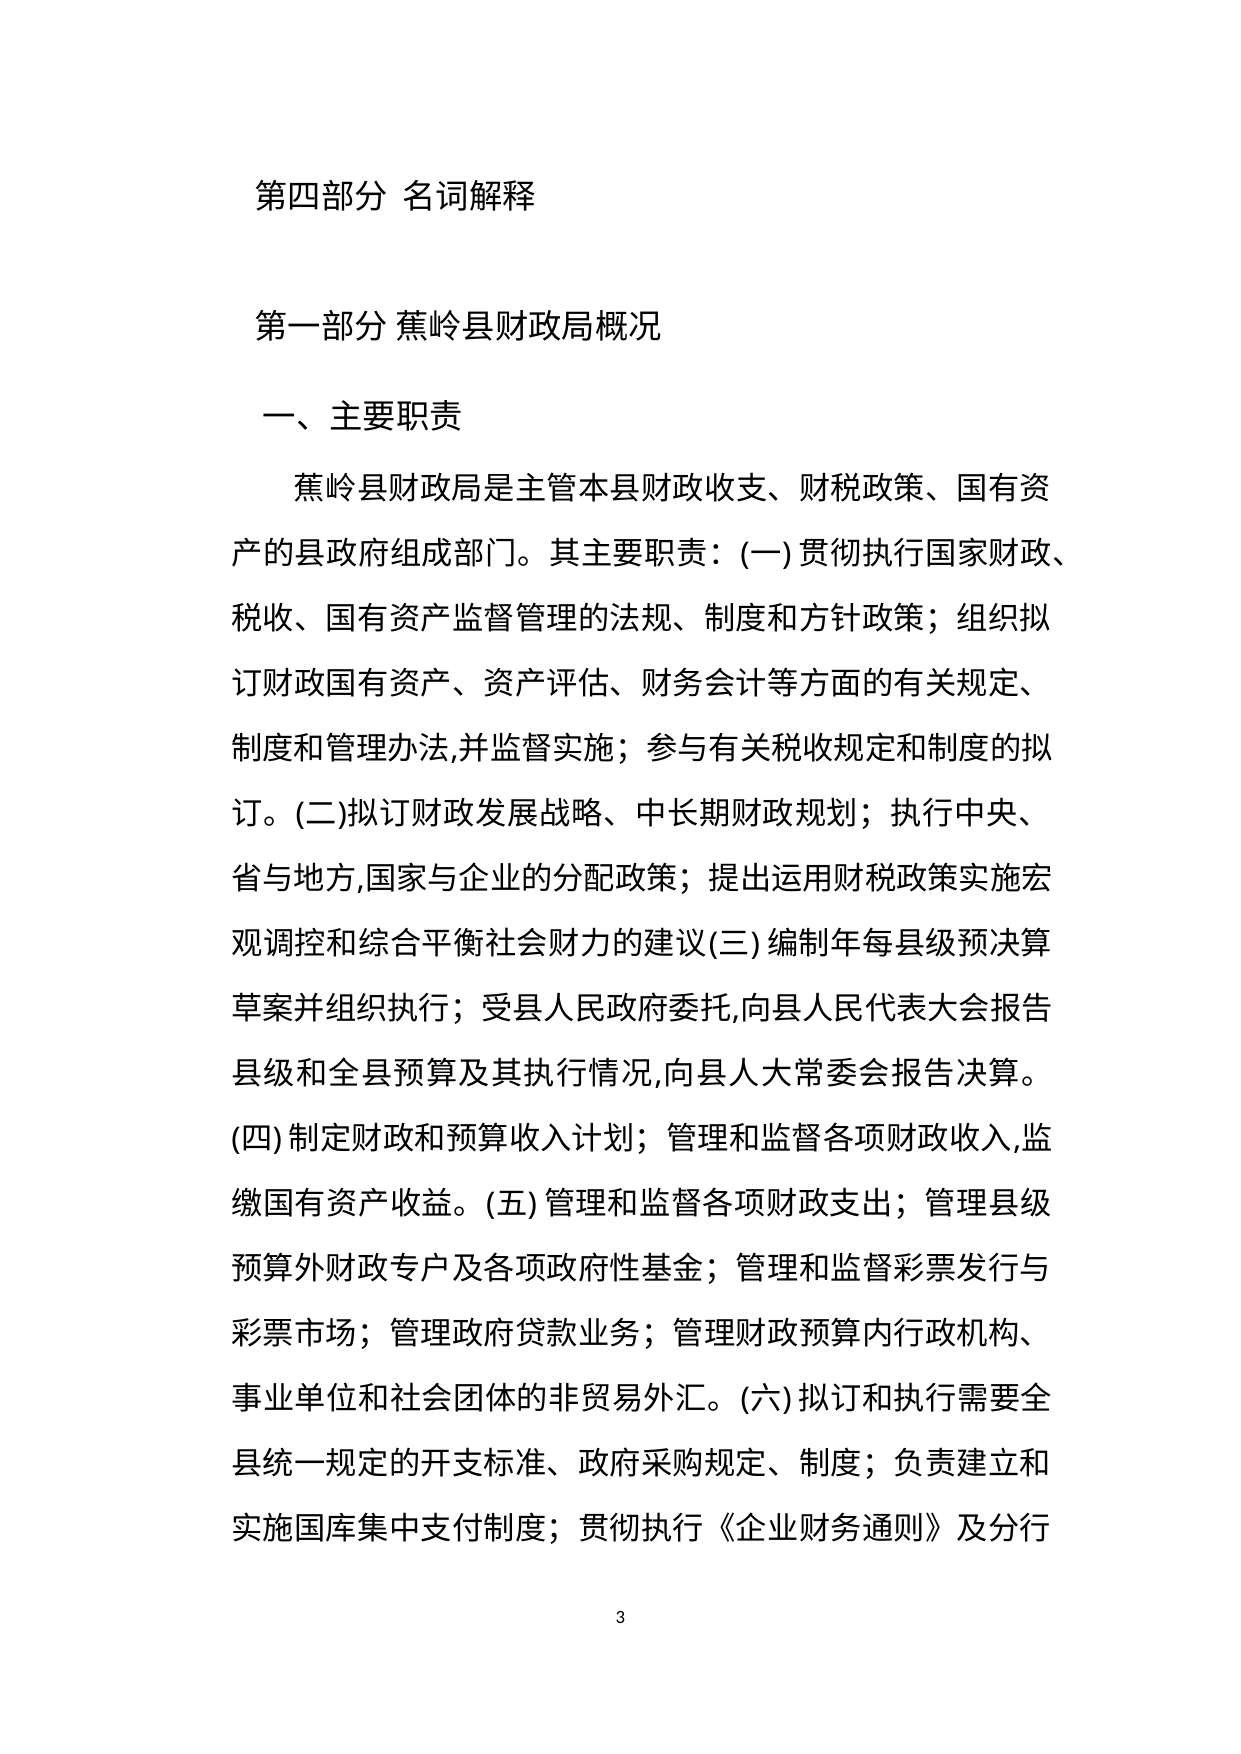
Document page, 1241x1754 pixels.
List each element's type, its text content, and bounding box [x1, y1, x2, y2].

text 第一部分 蕉岭县财政局概况 [187, 292, 1053, 357]
title 一、主要职责 [262, 382, 1053, 447]
text 第四部分 名词解释 [187, 162, 1053, 227]
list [231, 453, 1053, 1558]
